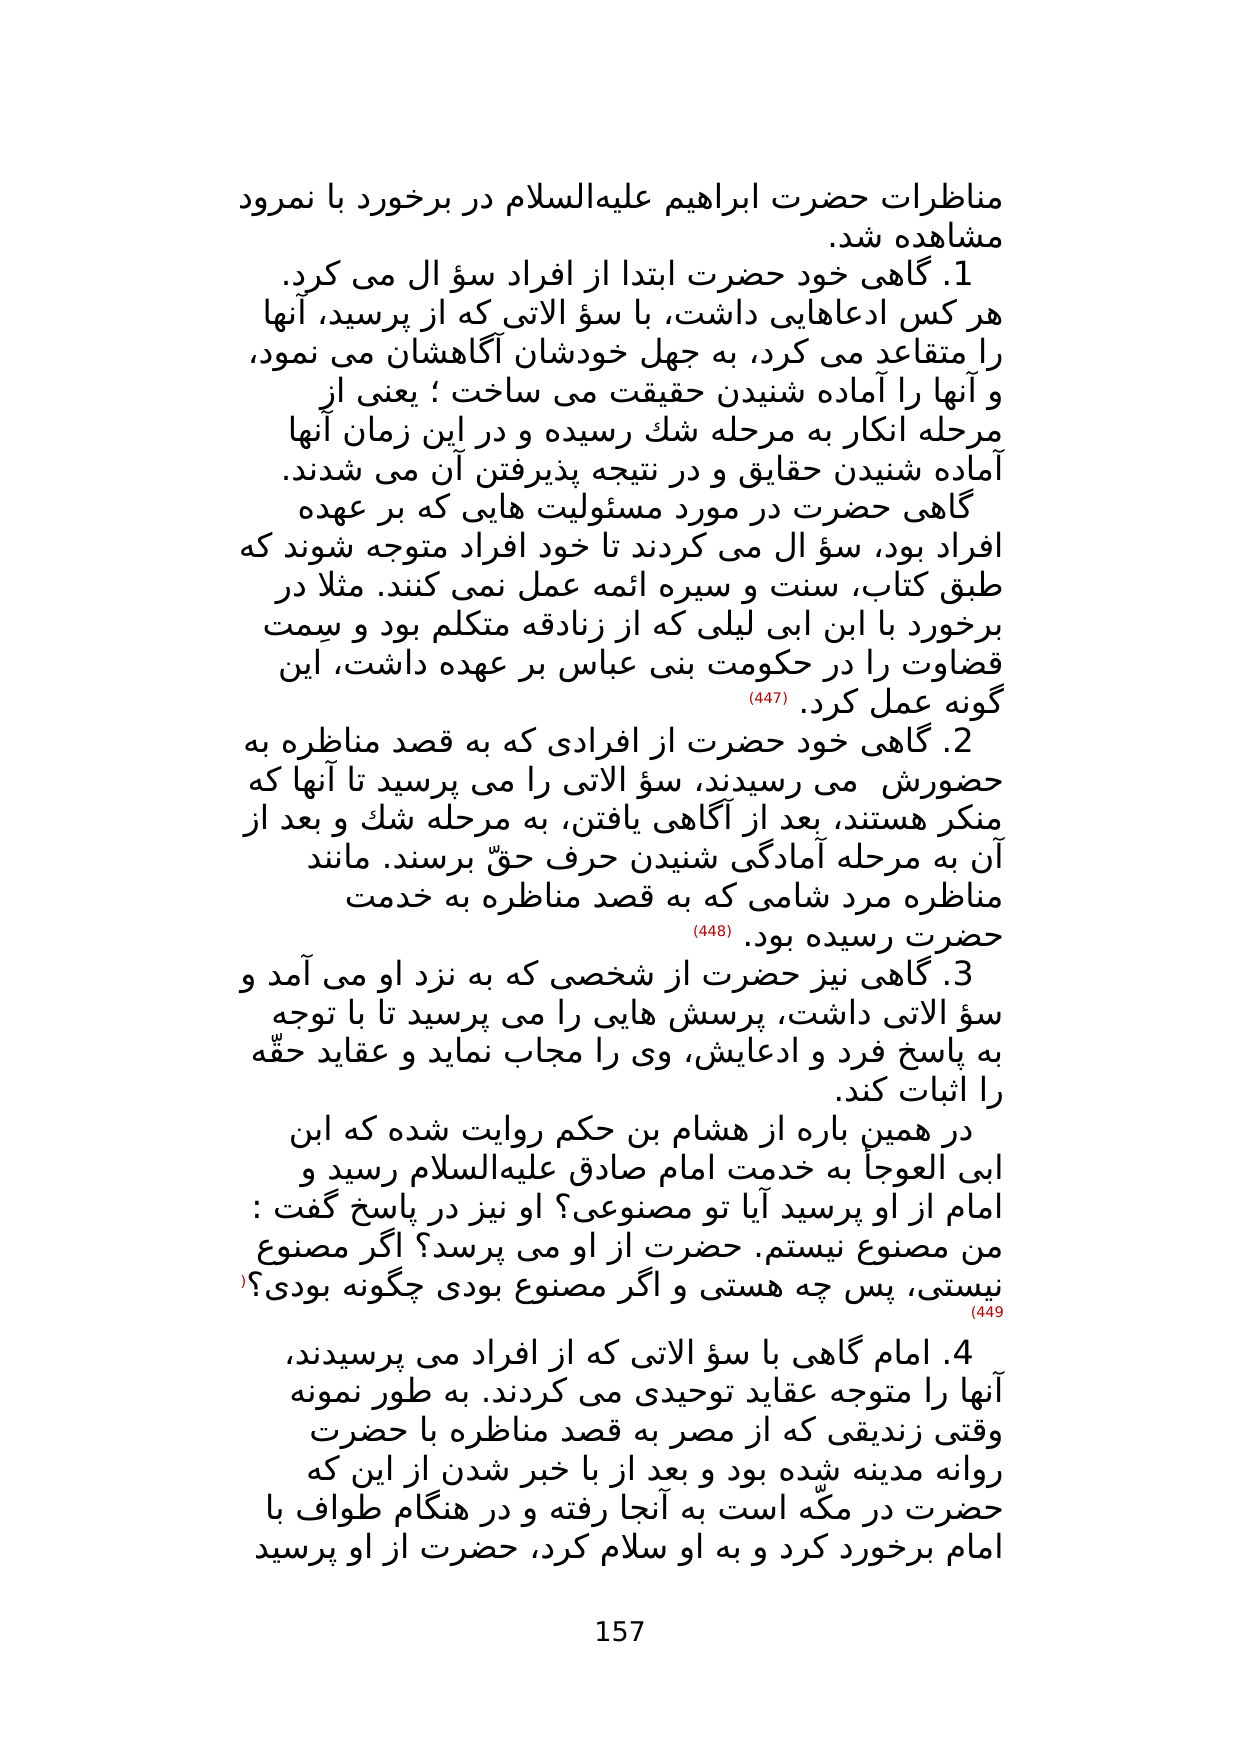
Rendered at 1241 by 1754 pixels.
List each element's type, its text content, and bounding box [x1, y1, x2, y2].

text 2. گاهى خود حضرت از افرادى كه به قصد مناظره به حضورش ‍ مى رسيدند، سؤ الاتى را مى پرسيد تا آنها كه منكر هستند، بعد از آگاهى يافتن، به مرحله شك و بعد از آن به مرحله آمادگى شنيدن حرف حقّ برسند. مانند مناظره مرد شامى كه به قصد مناظره به خدمت حضرت رسيده بود. (448) [236, 721, 1004, 954]
text گاهى حضرت در مورد مسئوليت هايى كه بر عهده افراد بود، سؤ ال مى كردند تا خود افراد متوجه شوند كه طبق كتاب، سنت و سيره ائمه عمل نمى كنند. مثلا در برخورد با ابن ابى ليلى كه از زنادقه متكلم بود و سِمت قضاوت را در حكومت بنى عباس بر عهده داشت، اين گونه عمل كرد. (447) [236, 488, 1004, 721]
text در همين باره از هشام بن حكم روايت شده كه ابن ابى العوجأ به خدمت امام صادق عليه‌السلام رسيد و امام از او پرسيد آيا تو مصنوعى؟ او نيز در پاسخ گفت : من مصنوع نيستم. حضرت از او مى پرسد؟ اگر مصنوع نيستى، پس چه هستى و اگر مصنوع بودى چگونه بودى؟(449) [236, 1110, 1004, 1333]
text 1. گاهى خود حضرت ابتدا از افراد سؤ ال مى كرد. هر كس ادعاهايى داشت، با سؤ الاتى كه از پرسيد، آنها را متقاعد مى كرد، به جهل خودشان آگاهشان مى نمود، و آنها را آماده شنيدن حقيقت مى ساخت ؛ يعنى از مرحله انكار به مرحله شك رسيده و در اين زمان آنها آماده شنيدن حقايق و در نتيجه پذيرفتن آن مى شدند. [236, 255, 1004, 488]
text 3. گاهى نيز حضرت از شخصى كه به نزد او مى آمد و سؤ الاتى داشت، پرسش هايى را مى پرسيد تا با توجه به پاسخ فرد و ادعايش، وى را مجاب نمايد و عقايد حقّه را اثبات كند. [236, 954, 1004, 1110]
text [236, 177, 1004, 255]
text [236, 1333, 1004, 1566]
